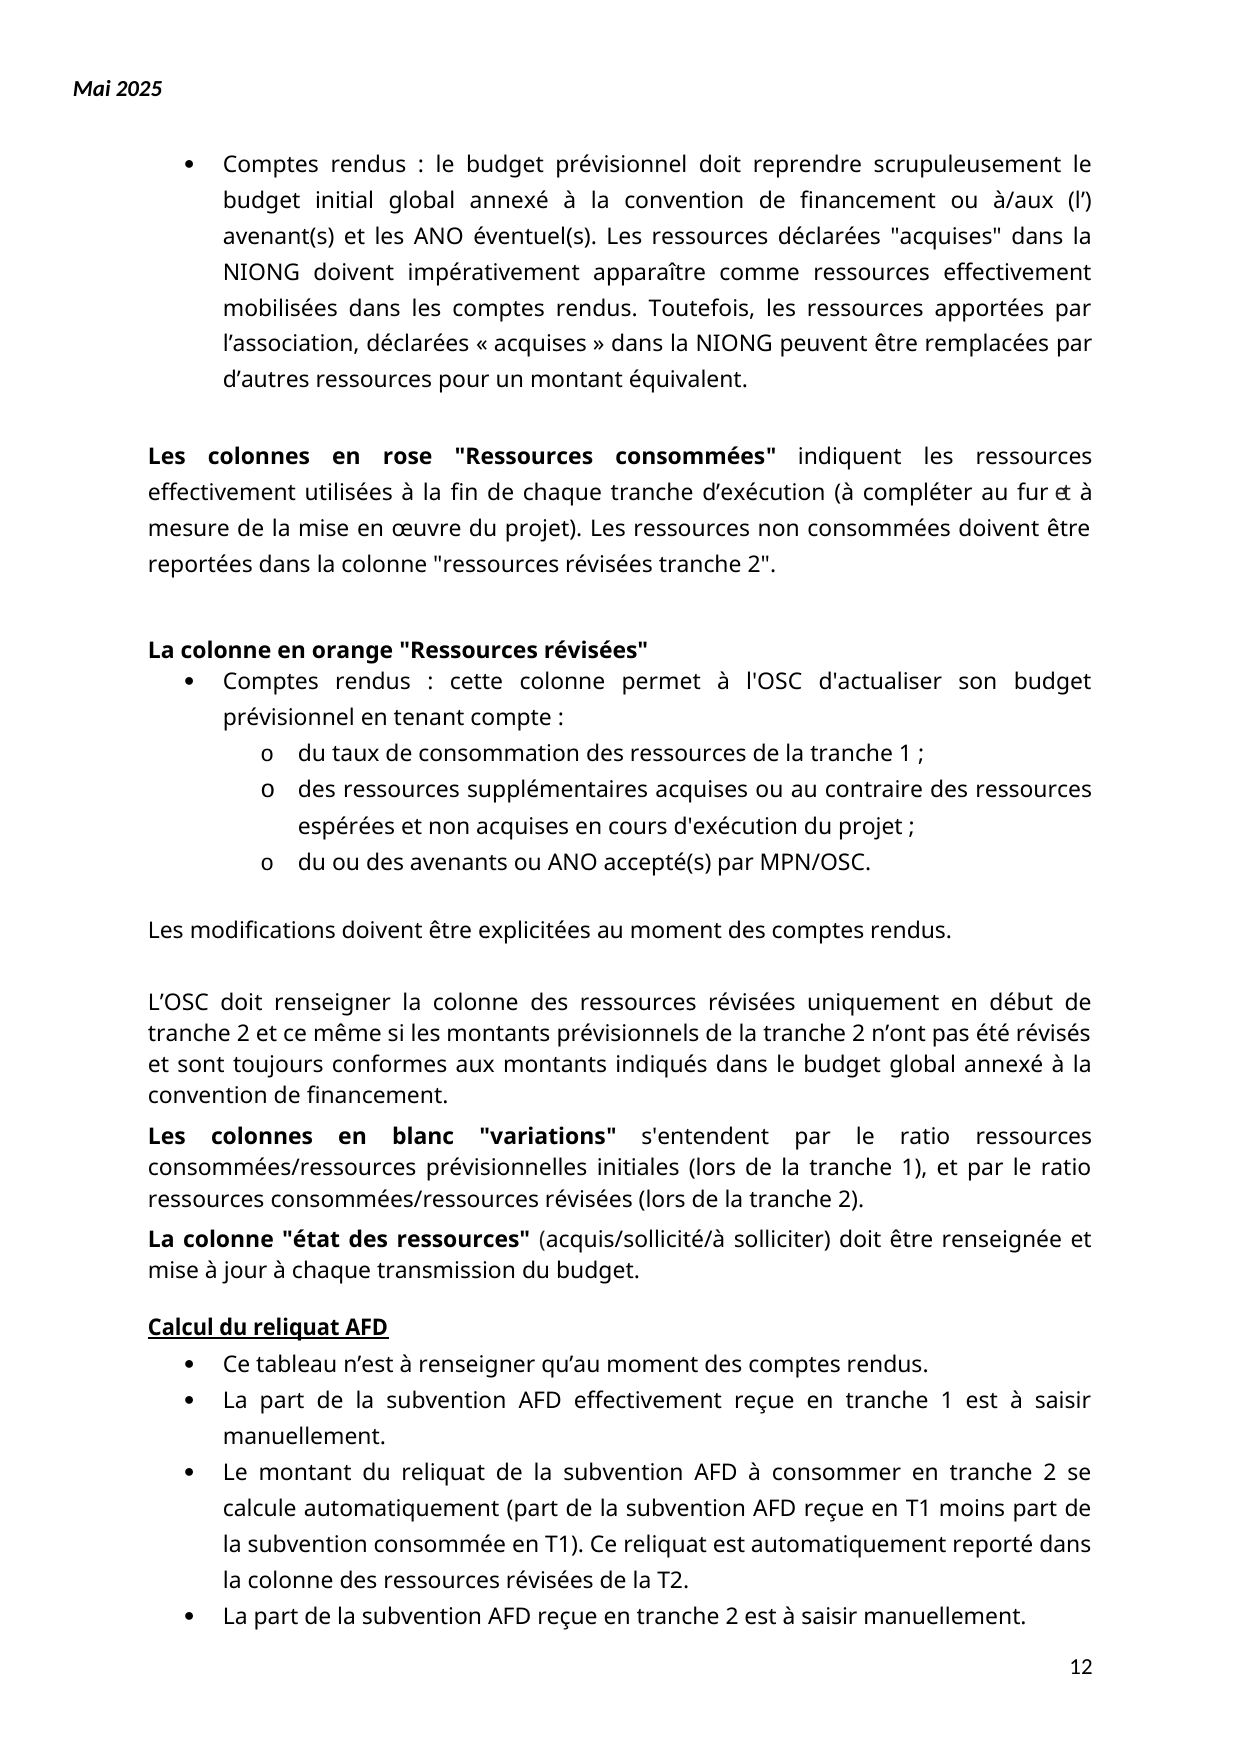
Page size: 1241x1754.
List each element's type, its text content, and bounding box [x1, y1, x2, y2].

text Les modifications doivent être explicitées au moment des comptes rendus. [148, 914, 1092, 945]
list La part de la subvention AFD effectivement reçue en tranche 1 est à saisir manuellement. [185, 1384, 1092, 1451]
text L’OSC doit renseigner la colonne des ressources révisées uniquement en début de tranche 2 et ce même si les montants prévisionnels de la tranche 2 n’ont pas été révisés et sont toujours conformes aux montants indiqués dans le budget global annexé à la convention de financement. [148, 986, 1092, 1111]
list des ressources supplémentaires acquises ou au contraire des ressources espérées et non acquises en cours d'exécution du projet ; [260, 773, 1092, 841]
list du taux de consommation des ressources de la tranche 1 ; [260, 737, 1092, 768]
text Les colonnes en blanc "variations" s'entendent par le ratio ressources consommées/ressources prévisionnelles initiales (lors de la tranche 1), et par le ratio ressources consommées/ressources révisées (lors de la tranche 2). [148, 1120, 1092, 1214]
text La colonne en orange "Ressources révisées" [148, 634, 1092, 665]
list Comptes rendus : le budget prévisionnel doit reprendre scrupuleusement le budget initial global annexé à la convention de financement ou à/aux (l’) avenant(s) et les ANO éventuel(s). Les ressources déclarées "acquises" dans la NIONG doivent impérativement apparaître comme ressources effectivement mobilisées dans les comptes rendus. Toutefois, les ressources apportées par l’association, déclarées « acquises » dans la NIONG peuvent être remplacées par d’autres ressources pour un montant équivalent. [185, 148, 1092, 394]
text La colonne "état des ressources" (acquis/sollicité/à solliciter) doit être renseignée et mise à jour à chaque transmission du budget. [148, 1223, 1092, 1286]
list Ce tableau n’est à renseigner qu’au moment des comptes rendus. [185, 1348, 1092, 1379]
list Le montant du reliquat de la subvention AFD à consommer en tranche 2 se calcule automatiquement (part de la subvention AFD reçue en T1 moins part de la subvention consommée en T1). Ce reliquat est automatiquement reporté dans la colonne des ressources révisées de la T2. [185, 1456, 1092, 1595]
list du ou des avenants ou ANO accepté(s) par MPN/OSC. [260, 846, 1092, 877]
text Les colonnes en rose "Ressources consommées" indiquent les ressources effectivement utilisées à la fin de chaque tranche d’exécution (à compléter au fur et à mesure de la mise en œuvre du projet). Les ressources non consommées doivent être reportées dans la colonne "ressources révisées tranche 2". [148, 440, 1092, 579]
list La part de la subvention AFD reçue en tranche 2 est à saisir manuellement. [185, 1600, 1092, 1631]
list Calcul du reliquat AFD [148, 1311, 1092, 1342]
list Comptes rendus : cette colonne permet à l'OSC d'actualiser son budget prévisionnel en tenant compte : [185, 665, 1092, 732]
